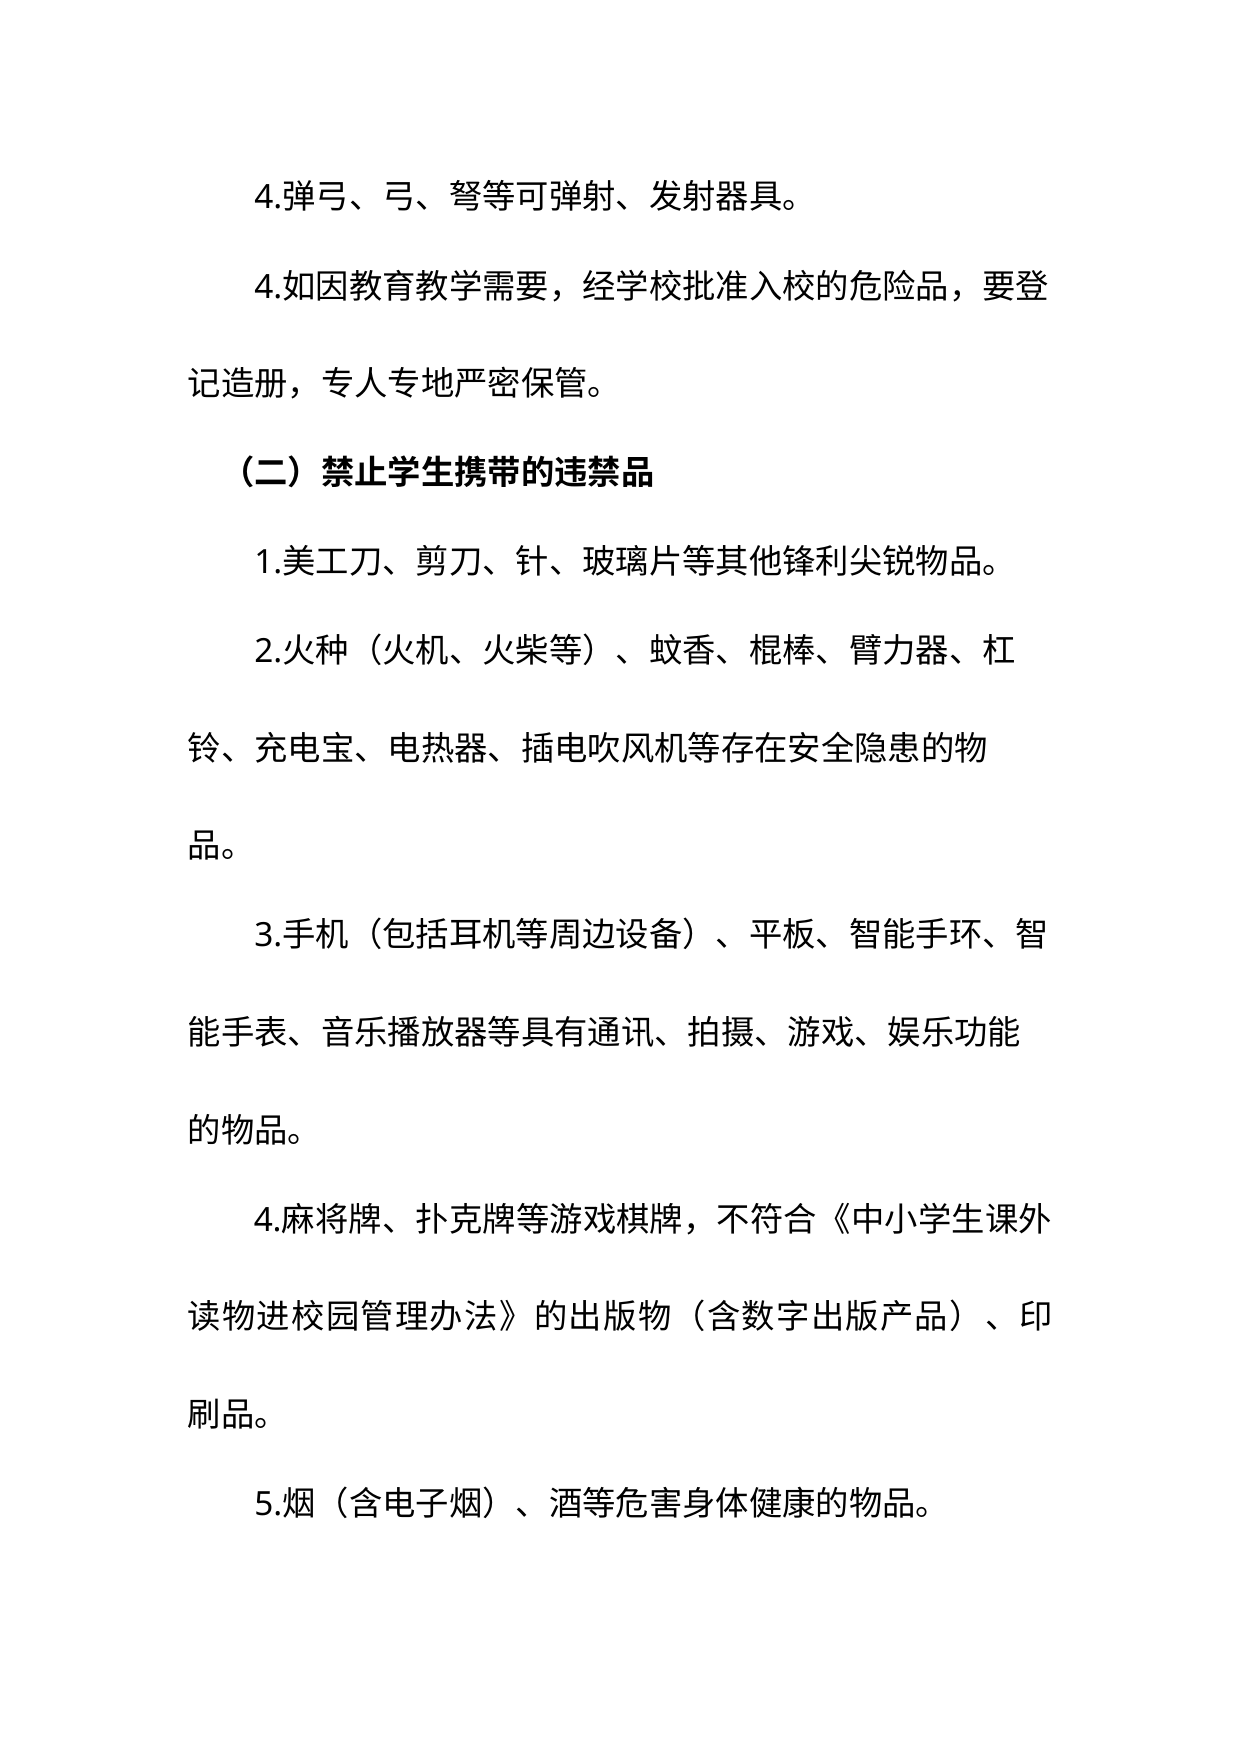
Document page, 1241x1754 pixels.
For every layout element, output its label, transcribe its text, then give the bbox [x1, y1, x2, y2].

text 2.火种（火机、火柴等）、蚊香、棍棒、臂力器、杠铃、充电宝、电热器、插电吹风机等存在安全隐患的物品。 [187, 616, 1053, 876]
text 5.烟（含电子烟）、酒等危害身体健康的物品。 [187, 1468, 1053, 1533]
text 4.麻将牌、扑克牌等游戏棋牌，不符合《中小学生课外读物进校园管理办法》的出版物（含数字出版产品）、印刷品。 [187, 1184, 1053, 1444]
text 3.手机（包括耳机等周边设备）、平板、智能手环、智能手表、音乐播放器等具有通讯、拍摄、游戏、娱乐功能的物品。 [187, 900, 1053, 1160]
text 4.如因教育教学需要，经学校批准入校的危险品，要登记造册，专人专地严密保管。 [187, 251, 1053, 414]
text 4.弹弓、弓、弩等可弹射、发射器具。 [187, 162, 1053, 227]
list 1.美工刀、剪刀、针、玻璃片等其他锋利尖锐物品。 [187, 527, 1053, 592]
list 禁止学生携带的违禁品 [187, 438, 1053, 503]
